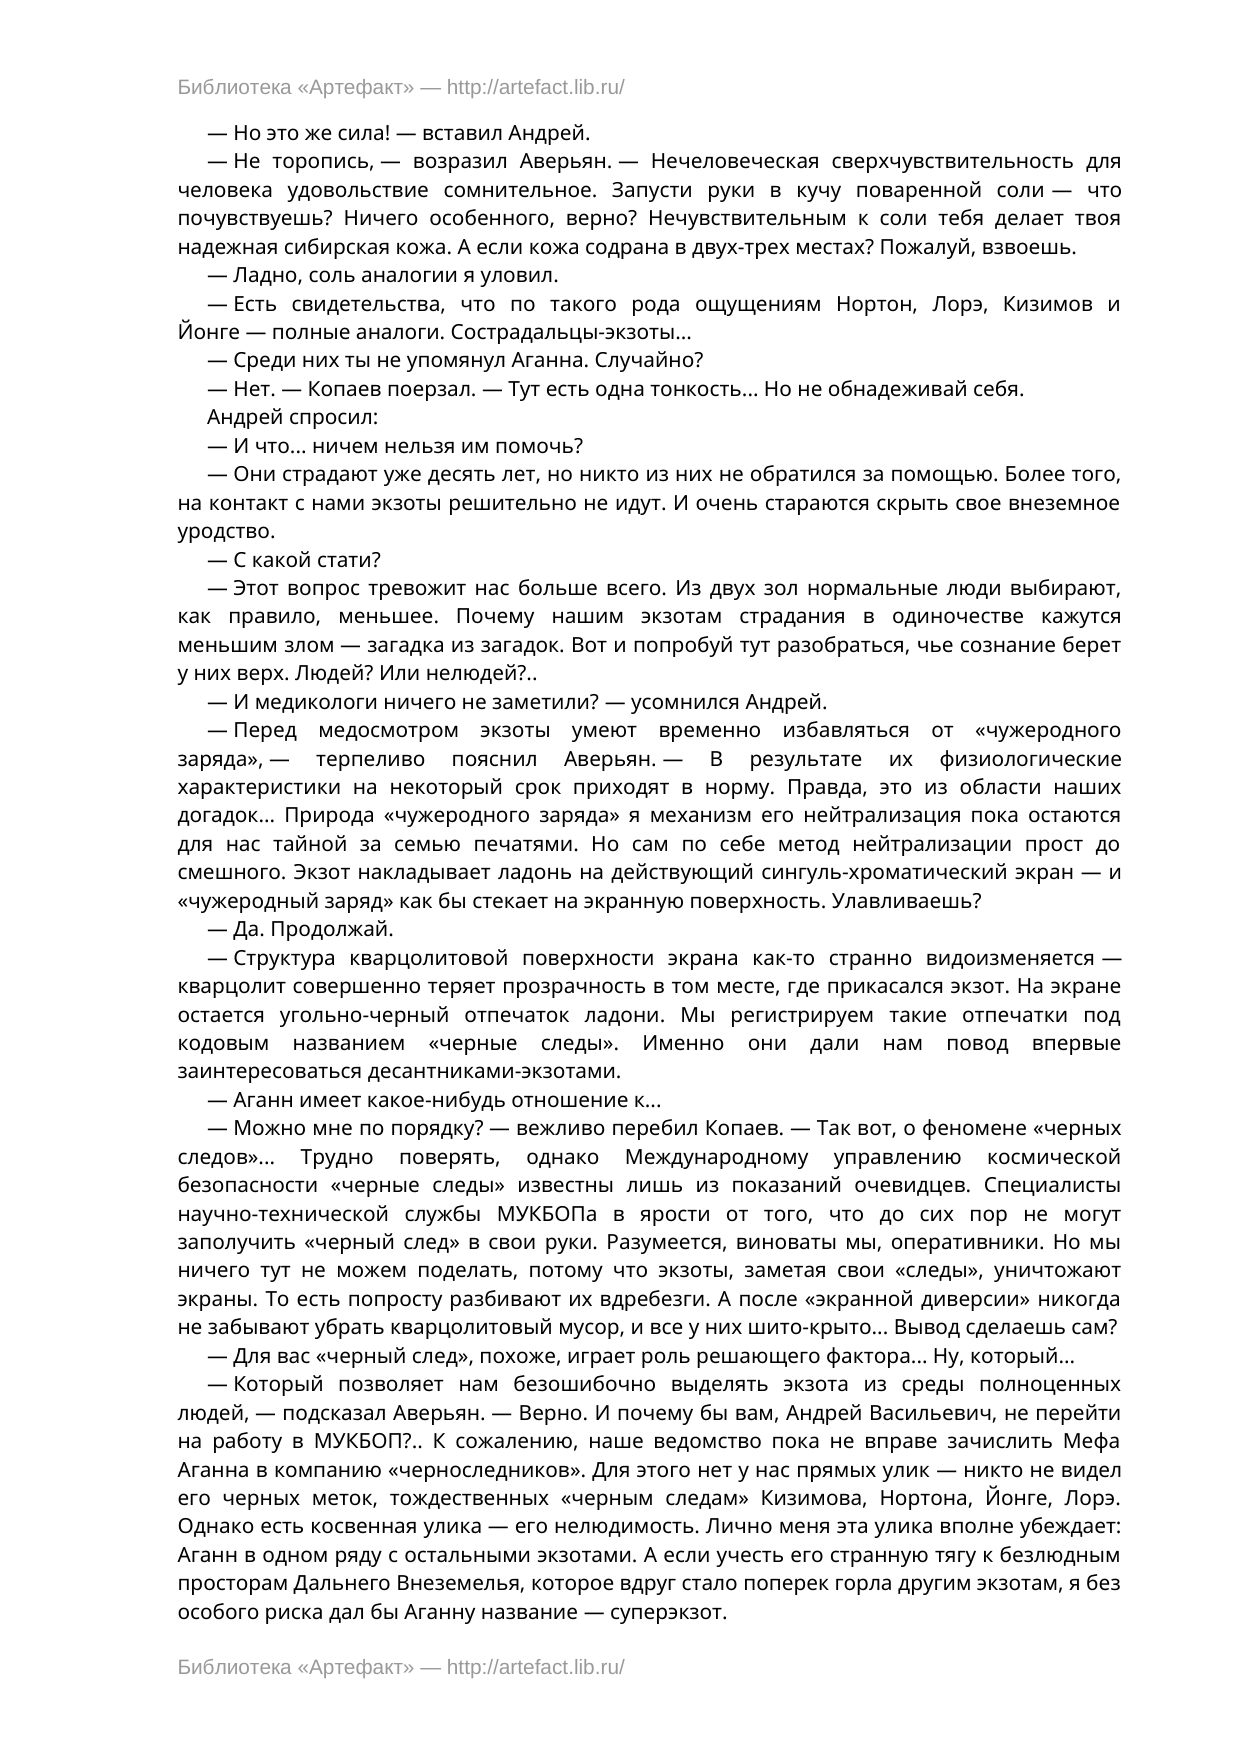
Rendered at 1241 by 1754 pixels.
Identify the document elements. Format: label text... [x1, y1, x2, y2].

text — Перед медосмотром экзоты умеют временно избавляться от «чужеродного заряда», — терпеливо пояснил Аверьян. — В результате их физиологические характеристики на некоторый срок приходят в норму. Правда, это из области наших догадок... Природа «чужеродного заряда» я механизм его нейтрализация пока остаются для нас тайной за семью печатями. Но сам по себе метод нейтрализации прост до смешного. Экзот накладывает ладонь на действующий сингуль-хроматический экран — и «чужеродный заряд» как бы стекает на экранную поверхность. Улавливаешь? [177, 715, 1122, 914]
text — Можно мне по порядку? — вежливо перебил Копаев. — Так вот, о феномене «черных следов»... Трудно поверять, однако Международному управлению космической безопасности «черные следы» известны лишь из показаний очевидцев. Специалисты научно-технической службы МУКБОПа в ярости от того, что до сих пор не могут заполучить «черный след» в свои руки. Разумеется, виноваты мы, оперативники. Но мы ничего тут не можем поделать, потому что экзоты, заметая свои «следы», уничтожают экраны. То есть попросту разбивают их вдребезги. А после «экранной диверсии» никогда не забывают убрать кварцолитовый мусор, и все у них шито-крыто... Вывод сделаешь сам? [177, 1113, 1122, 1341]
text Андрей спросил: [177, 402, 1122, 431]
text — Есть свидетельства, что по такого рода ощущениям Нортон, Лорэ, Кизимов и Йонге — полные аналоги. Сострадальцы-экзоты... [177, 289, 1122, 346]
text — Структура кварцолитовой поверхности экрана как-то странно видоизменяется — кварцолит совершенно теряет прозрачность в том месте, где прикасался экзот. На экране остается угольно-черный отпечаток ладони. Мы регистрируем такие отпечатки под кодовым названием «черные следы». Именно они дали нам повод впервые заинтересоваться десантниками-экзотами. [177, 943, 1122, 1085]
text — Который позволяет нам безошибочно выделять экзота из среды полноценных людей, — подсказал Аверьян. — Верно. И почему бы вам, Андрей Васильевич, не перейти на работу в МУКБОП?.. К сожалению, наше ведомство пока не вправе зачислить Мефа Аганна в компанию «черноследников». Для этого нет у нас прямых улик — никто не видел его черных меток, тождественных «черным следам» Кизимова, Нортона, Йонге, Лорэ. Однако есть косвенная улика — его нелюдимость. Лично меня эта улика вполне убеждает: Аганн в одном ряду с остальными экзотами. А если учесть его странную тягу к безлюдным просторам Дальнего Внеземелья, которое вдруг стало поперек горла другим экзотам, я без особого риска дал бы Аганну название — суперэкзот. [177, 1369, 1122, 1625]
text — С какой стати? [177, 545, 1122, 573]
text — Ладно, соль аналогии я уловил. [177, 260, 1122, 289]
text — Аганн имеет какое-нибудь отношение к... [177, 1085, 1122, 1113]
text — Нет. — Копаев поерзал. — Тут есть одна тонкость... Но не обнадеживай себя. [177, 374, 1122, 402]
text — Да. Продолжай. [177, 914, 1122, 943]
text — Для вас «черный след», похоже, играет роль решающего фактора... Ну, который... [177, 1341, 1122, 1369]
text — И что... ничем нельзя им помочь? [177, 431, 1122, 459]
text — Но это же сила! — вставил Андрей. [177, 118, 1122, 147]
text — Этот вопрос тревожит нас больше всего. Из двух зол нормальные люди выбирают, как правило, меньшее. Почему нашим экзотам страдания в одиночестве кажутся меньшим злом — загадка из загадок. Вот и попробуй тут разобраться, чье сознание берет у них верх. Людей? Или нелюдей?.. [177, 573, 1122, 687]
text — Не торопись, — возразил Аверьян. — Нечеловеческая сверхчувствительность для человека удовольствие сомнительное. Запусти руки в кучу поваренной соли — что почувствуешь? Ничего особенного, верно? Нечувствительным к соли тебя делает твоя надежная сибирская кожа. А если кожа содрана в двух-трех местах? Пожалуй, взвоешь. [177, 147, 1122, 260]
text — Среди них ты не упомянул Аганна. Случайно? [177, 346, 1122, 374]
text — И медикологи ничего не заметили? — усомнился Андрей. [177, 687, 1122, 715]
text — Они страдают уже десять лет, но никто из них не обратился за помощью. Более того, на контакт с нами экзоты решительно не идут. И очень стараются скрыть свое внеземное уродство. [177, 459, 1122, 545]
